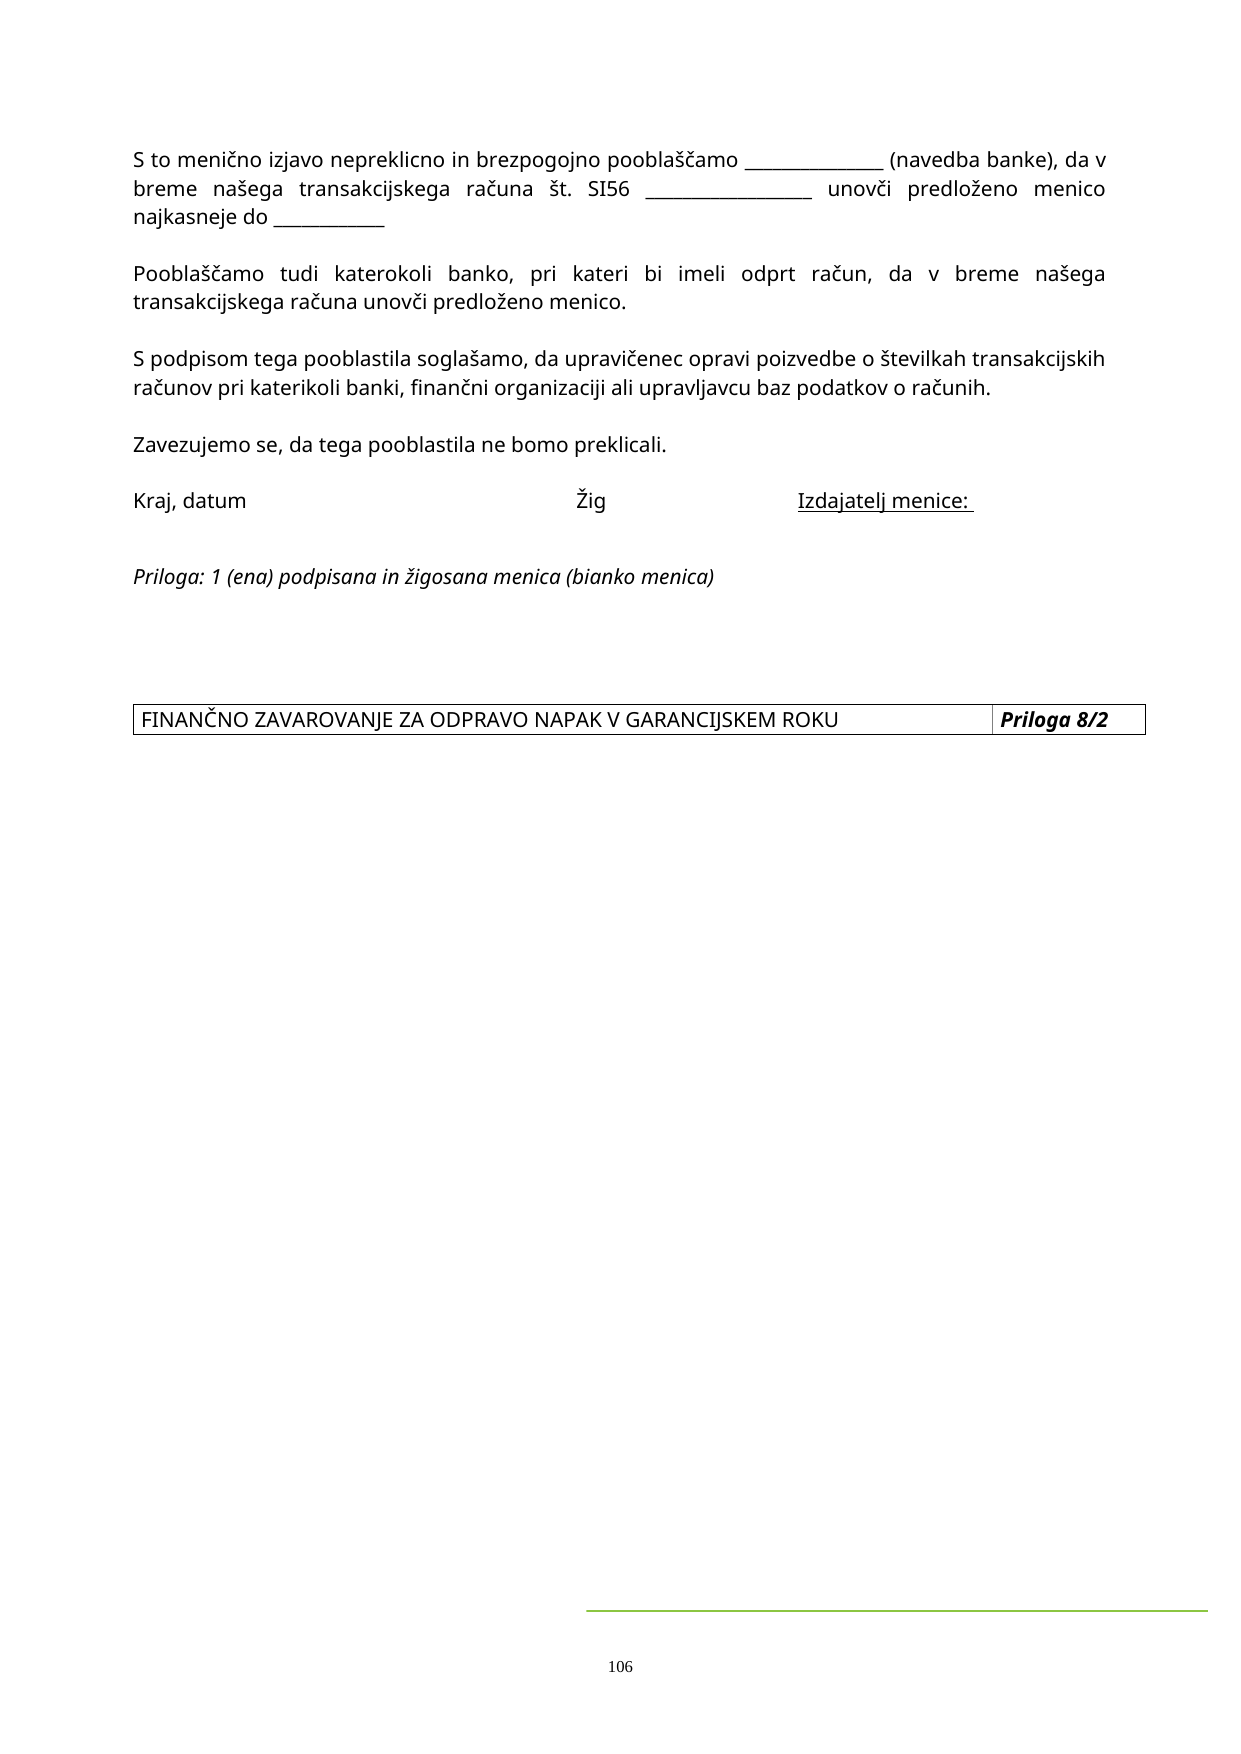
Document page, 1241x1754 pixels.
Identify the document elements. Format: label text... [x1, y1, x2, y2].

text Zavezujemo se, da tega pooblastila ne bomo preklicali. [133, 430, 1107, 458]
table_header FINANČNO ZAVAROVANJE ZA ODPRAVO NAPAK V GARANCIJSKEM ROKU [134, 705, 992, 734]
text S podpisom tega pooblastila soglašamo, da upravičenec opravi poizvedbe o številkah transakcijskih računov pri katerikoli banki, finančni organizaciji ali upravljavcu baz podatkov o računih. [133, 344, 1107, 401]
text Kraj, datum Žig Izdajatelj menice: [133, 487, 1107, 515]
text Pooblaščamo tudi katerokoli banko, pri kateri bi imeli odprt račun, da v breme našega transakcijskega računa unovči predloženo menico. [133, 259, 1107, 316]
text Priloga: 1 (ena) podpisana in žigosana menica (bianko menica) [133, 562, 1107, 591]
text S to menično izjavo nepreklicno in brezpogojno pooblaščamo _______________ (navedba banke), da v breme našega transakcijskega računa št. SI56 __________________ unovči predloženo menico najkasneje do ____________ [133, 145, 1107, 231]
table_header Priloga 8/2 [993, 705, 1145, 734]
